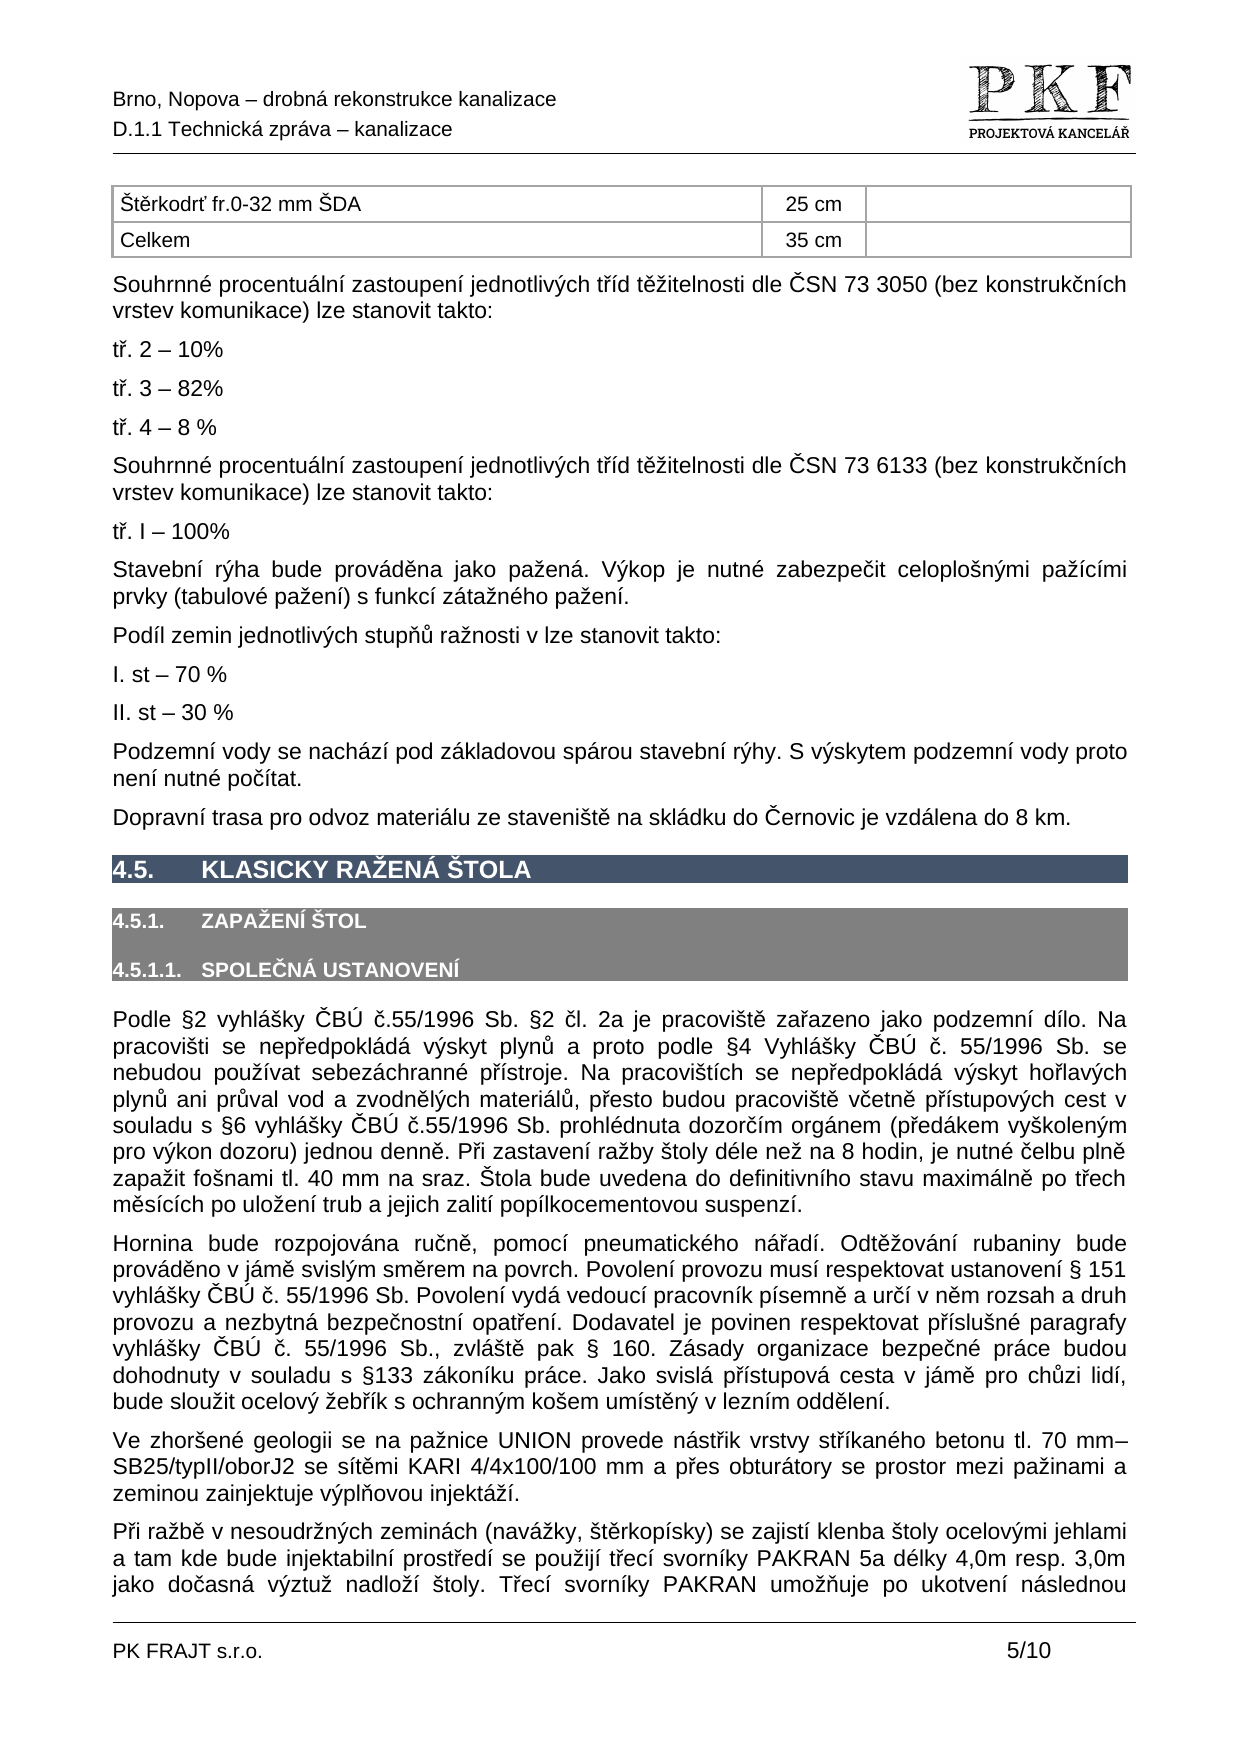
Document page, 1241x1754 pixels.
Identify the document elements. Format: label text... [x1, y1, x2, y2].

text Souhrnné procentuální zastoupení jednotlivých tříd těžitelnosti dle ČSN 73 3050 (bez konstrukčních vrstev komunikace) lze stanovit takto: [112, 271, 1128, 323]
text Podle §2 vyhlášky ČBÚ č.55/1996 Sb. §2 čl. 2a je pracoviště zařazeno jako podzemní dílo. Na pracovišti se nepředpokládá výskyt plynů a proto podle §4 Vyhlášky ČBÚ č. 55/1996 Sb. se nebudou používat sebezáchranné přístroje. Na pracovištích se nepředpokládá výskyt hořlavých plynů ani průval vod a zvodnělých materiálů, přesto budou pracoviště včetně přístupových cest v souladu s §6 vyhlášky ČBÚ č.55/1996 Sb. prohlédnuta dozorčím orgánem (předákem vyškoleným pro výkon dozoru) jednou denně. Při zastavení ražby štoly déle než na 8 hodin, je nutné čelbu plně zapažit fošnami tl. 40 mm na sraz. Štola bude uvedena do definitivního stavu maximálně po třech měsících po uložení trub a jejich zalití popílkocementovou suspenzí. [112, 1006, 1128, 1217]
text tř. 2 – 10% [112, 336, 1128, 362]
text Dopravní trasa pro odvoz materiálu ze staveniště na skládku do Černovic je vzdálena do 8 km. [112, 803, 1128, 830]
table_cell [867, 187, 1130, 221]
text I. st – 70 % [112, 661, 1128, 687]
table_cell [867, 223, 1130, 256]
table_cell 35 cm [763, 223, 865, 256]
text Hornina bude rozpojována ručně, pomocí pneumatického nářadí. Odtěžování rubaniny bude prováděno v jámě svislým směrem na povrch. Povolení provozu musí respektovat ustanovení § 151 vyhlášky ČBÚ č. 55/1996 Sb. Povolení vydá vedoucí pracovník písemně a určí v něm rozsah a druh provozu a nezbytná bezpečnostní opatření. Dodavatel je povinen respektovat příslušné paragrafy vyhlášky ČBÚ č. 55/1996 Sb., zvláště pak § 160. Zásady organizace bezpečné práce budou dohodnuty v souladu s §133 zákoníku práce. Jako svislá přístupová cesta v jámě pro chůzi lidí, bude sloužit ocelový žebřík s ochranným košem umístěný v lezním oddělení. [112, 1230, 1128, 1414]
picture [961, 57, 1136, 143]
text Ve zhoršené geologii se na pažnice UNION provede nástřik vrstvy stříkaného betonu tl. 70 mm–SB25/typII/oborJ2 se sítěmi KARI 4/4x100/100 mm a přes obturátory se prostor mezi pažinami a zeminou zainjektuje výplňovou injektáží. [112, 1427, 1128, 1506]
subtitle SPOLEČNÁ USTANOVENÍ [112, 957, 1128, 981]
text Podzemní vody se nachází pod základovou spárou stavební rýhy. S výskytem podzemní vody proto není nutné počítat. [112, 738, 1128, 791]
text Stavební rýha bude prováděna jako pažená. Výkop je nutné zabezpečit celoplošnými pažícími prvky (tabulové pažení) s funkcí zátažného pažení. [112, 556, 1128, 609]
text Souhrnné procentuální zastoupení jednotlivých tříd těžitelnosti dle ČSN 73 6133 (bez konstrukčních vrstev komunikace) lze stanovit takto: [112, 452, 1128, 505]
table_cell 25 cm [763, 187, 865, 221]
text tř. 3 – 82% [112, 375, 1128, 401]
text tř. 4 – 8 % [112, 413, 1128, 440]
table_cell Celkem [114, 223, 761, 256]
subtitle ZAPAŽENÍ ŠTOL [112, 908, 1128, 932]
text II. st – 30 % [112, 699, 1128, 726]
table_cell Štěrkodrť fr.0-32 mm ŠDA [114, 187, 761, 221]
text tř. I – 100% [112, 518, 1128, 544]
text Podíl zemin jednotlivých stupňů ražnosti v lze stanovit takto: [112, 622, 1128, 648]
subtitle KLASICKY RAŽENÁ ŠTOLA [112, 855, 1128, 883]
